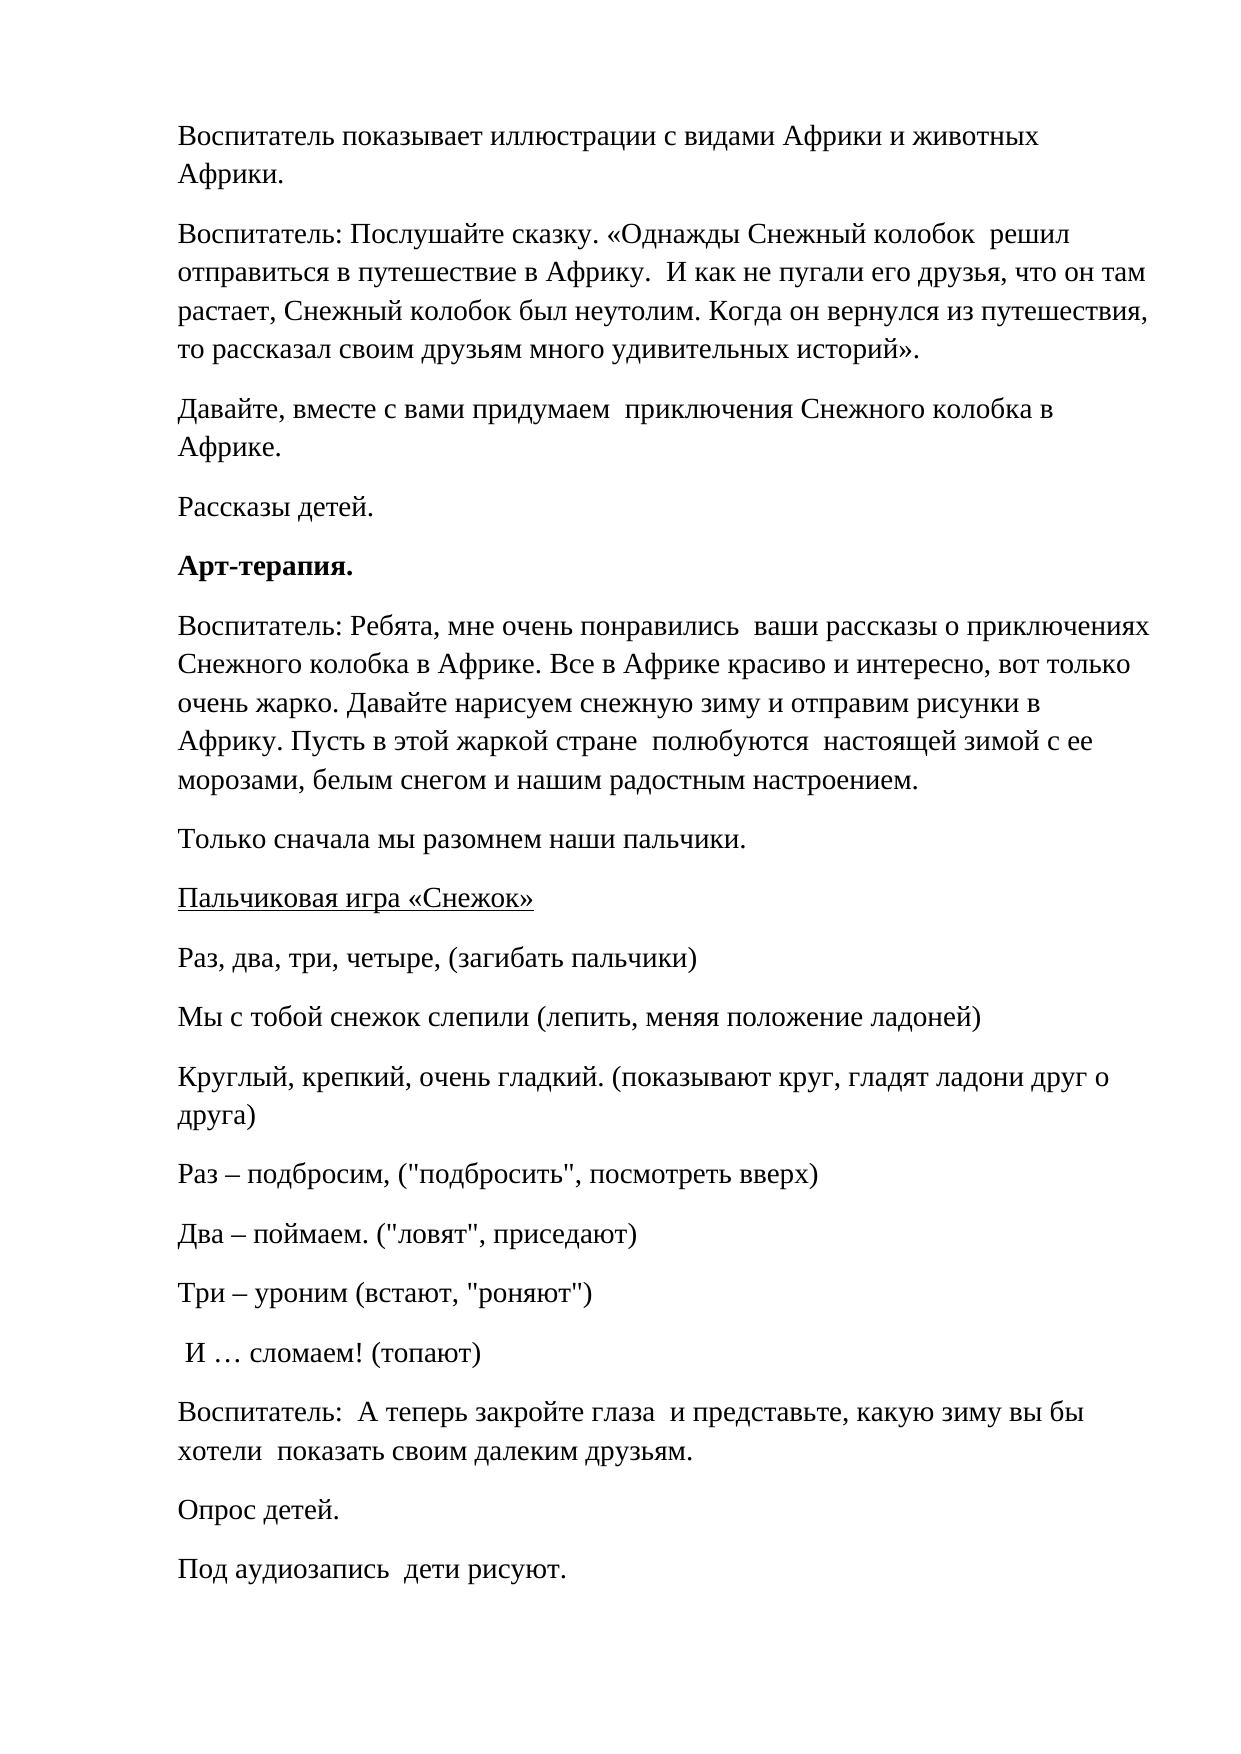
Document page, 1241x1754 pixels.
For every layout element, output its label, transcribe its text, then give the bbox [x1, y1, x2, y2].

text Воспитатель: Ребята, мне очень понравились ваши рассказы о приключениях Снежного колобка в Африке. Все в Африке красиво и интересно, вот только очень жарко. Давайте нарисуем снежную зиму и отправим рисунки в Африку. Пусть в этой жаркой стране полюбуются настоящей зимой с ее морозами, белым снегом и нашим радостным настроением. [177, 608, 1152, 795]
text Только сначала мы разомнем наши пальчики. [177, 821, 1152, 855]
text Пальчиковая игра «Снежок» [177, 881, 1152, 914]
text Два – поймаем. ("ловят", приседают) [177, 1216, 1152, 1249]
text И … сломаем! (топают) [177, 1335, 1152, 1368]
text Рассказы детей. [177, 489, 1152, 522]
text Раз, два, три, четыре, (загибать пальчики) [177, 940, 1152, 973]
text Воспитатель: А теперь закройте глаза и представьте, какую зиму вы бы хотели показать своим далеким друзьям. [177, 1394, 1152, 1466]
text Воспитатель: Послушайте сказку. «Однажды Снежный колобок решил отправиться в путешествие в Африку. И как не пугали его друзья, что он там растает, Снежный колобок был неутолим. Когда он вернулся из путешествия, то рассказал своим друзьям много удивительных историй». [177, 216, 1152, 365]
text Давайте, вместе с вами придумаем приключения Снежного колобка в Африке. [177, 391, 1152, 463]
text Под аудиозапись дети рисуют. [177, 1551, 1152, 1585]
text Три – уроним (встают, "роняют") [177, 1275, 1152, 1309]
text Арт-терапия. [177, 548, 1152, 582]
text Круглый, крепкий, очень гладкий. (показывают круг, гладят ладони друг о друга) [177, 1059, 1152, 1131]
text Воспитатель показывает иллюстрации с видами Африки и животных Африки. [177, 118, 1152, 190]
text Раз – подбросим, ("подбросить", посмотреть вверх) [177, 1157, 1152, 1190]
text Опрос детей. [177, 1492, 1152, 1526]
text Мы с тобой снежок слепили (лепить, меняя положение ладоней) [177, 999, 1152, 1033]
